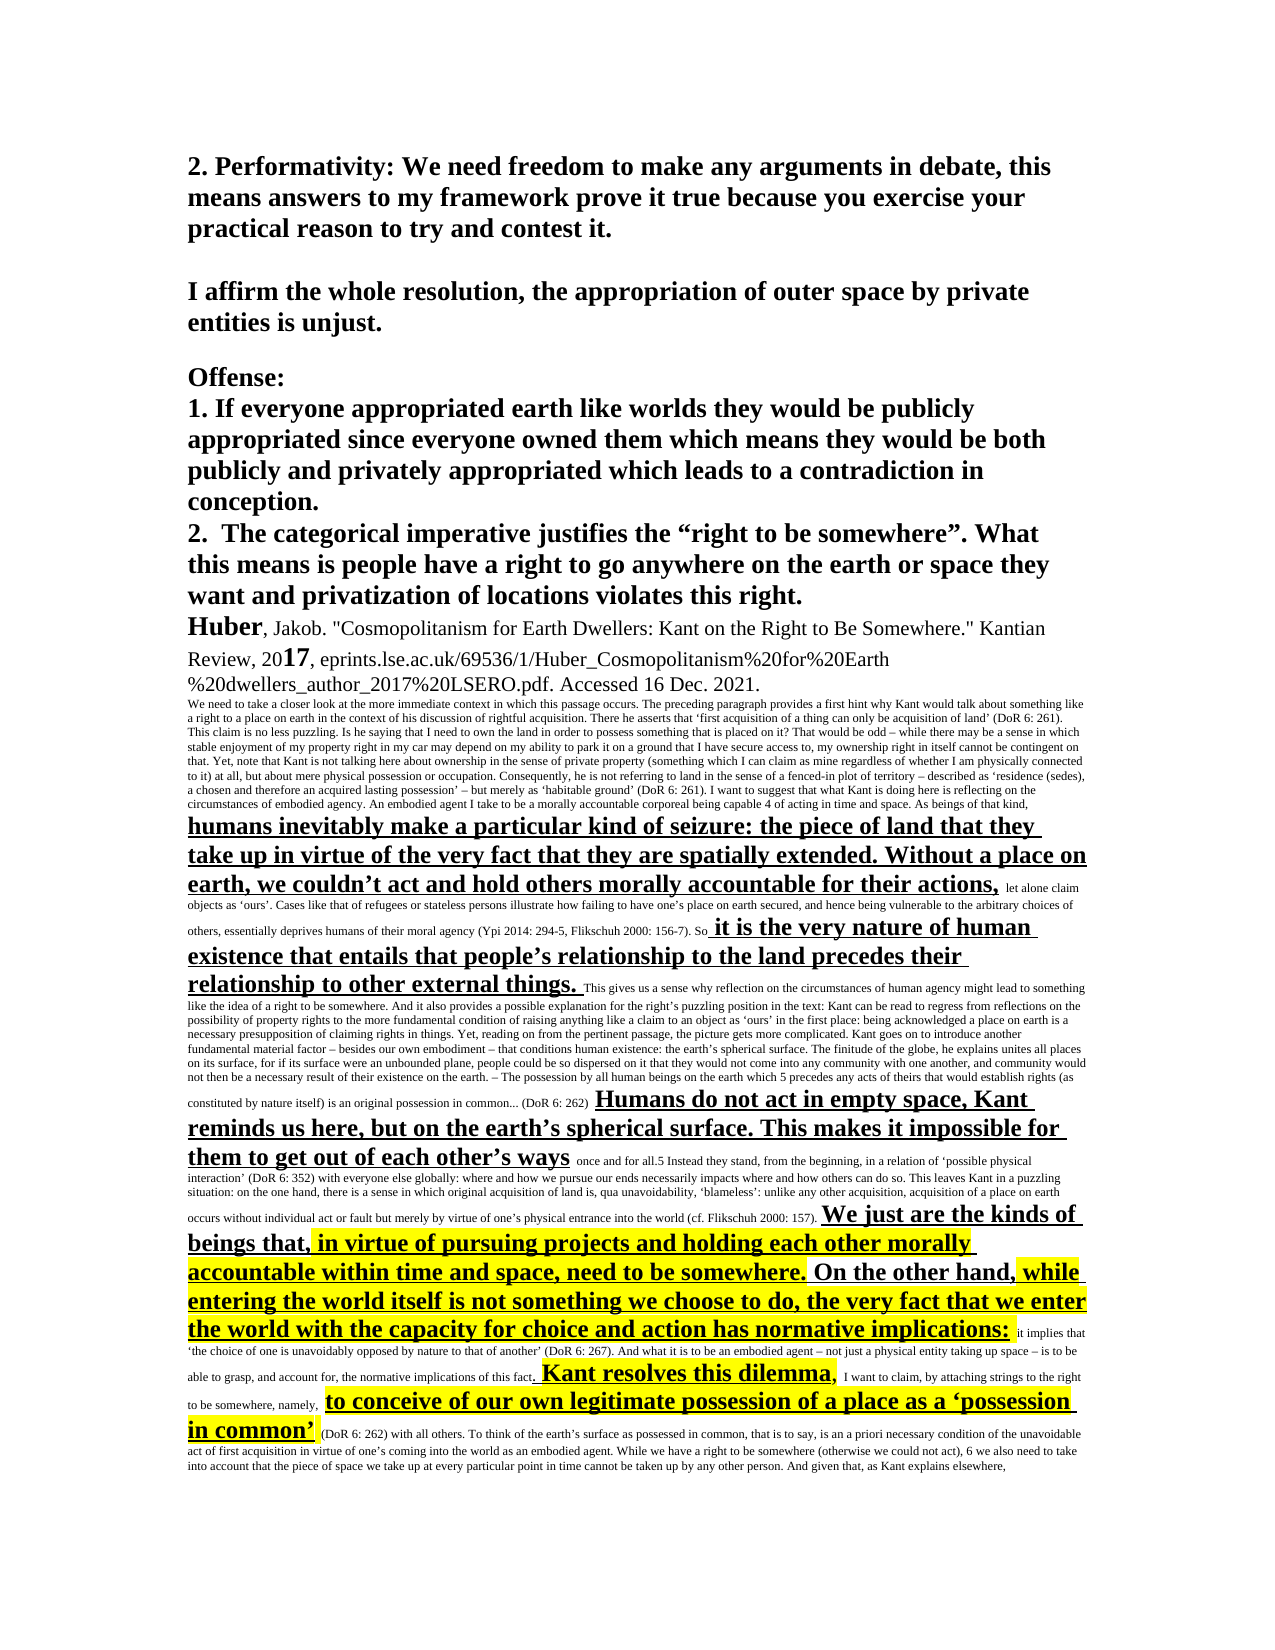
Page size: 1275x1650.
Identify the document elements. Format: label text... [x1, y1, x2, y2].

text 2. The categorical imperative justifies the “right to be somewhere”. What this means is people have a right to go anywhere on the earth or space they want and privatization of locations violates this right. [187, 517, 1087, 610]
text I affirm the whole resolution, the appropriation of outer space by private entities is unjust. [187, 274, 1087, 337]
text 1. If everyone appropriated earth like worlds they would be publicly appropriated since everyone owned them which means they would be both publicly and privately appropriated which leads to a contradiction in conception. [187, 392, 1087, 517]
text Huber, Jakob. "Cosmopolitanism for Earth Dwellers: Kant on the Right to Be Somewhere." Kantian Review, 2017, eprints.lse.ac.uk/69536/1/Huber_Cosmopolitanism%20for%20Earth%20dwellers_author_2017%20LSERO.pdf. Accessed 16 Dec. 2021. [187, 610, 1087, 696]
text Offense: [187, 361, 1087, 392]
text 2. Performativity: We need freedom to make any arguments in debate, this means answers to my framework prove it true because you exercise your practical reason to try and contest it. [187, 150, 1087, 243]
